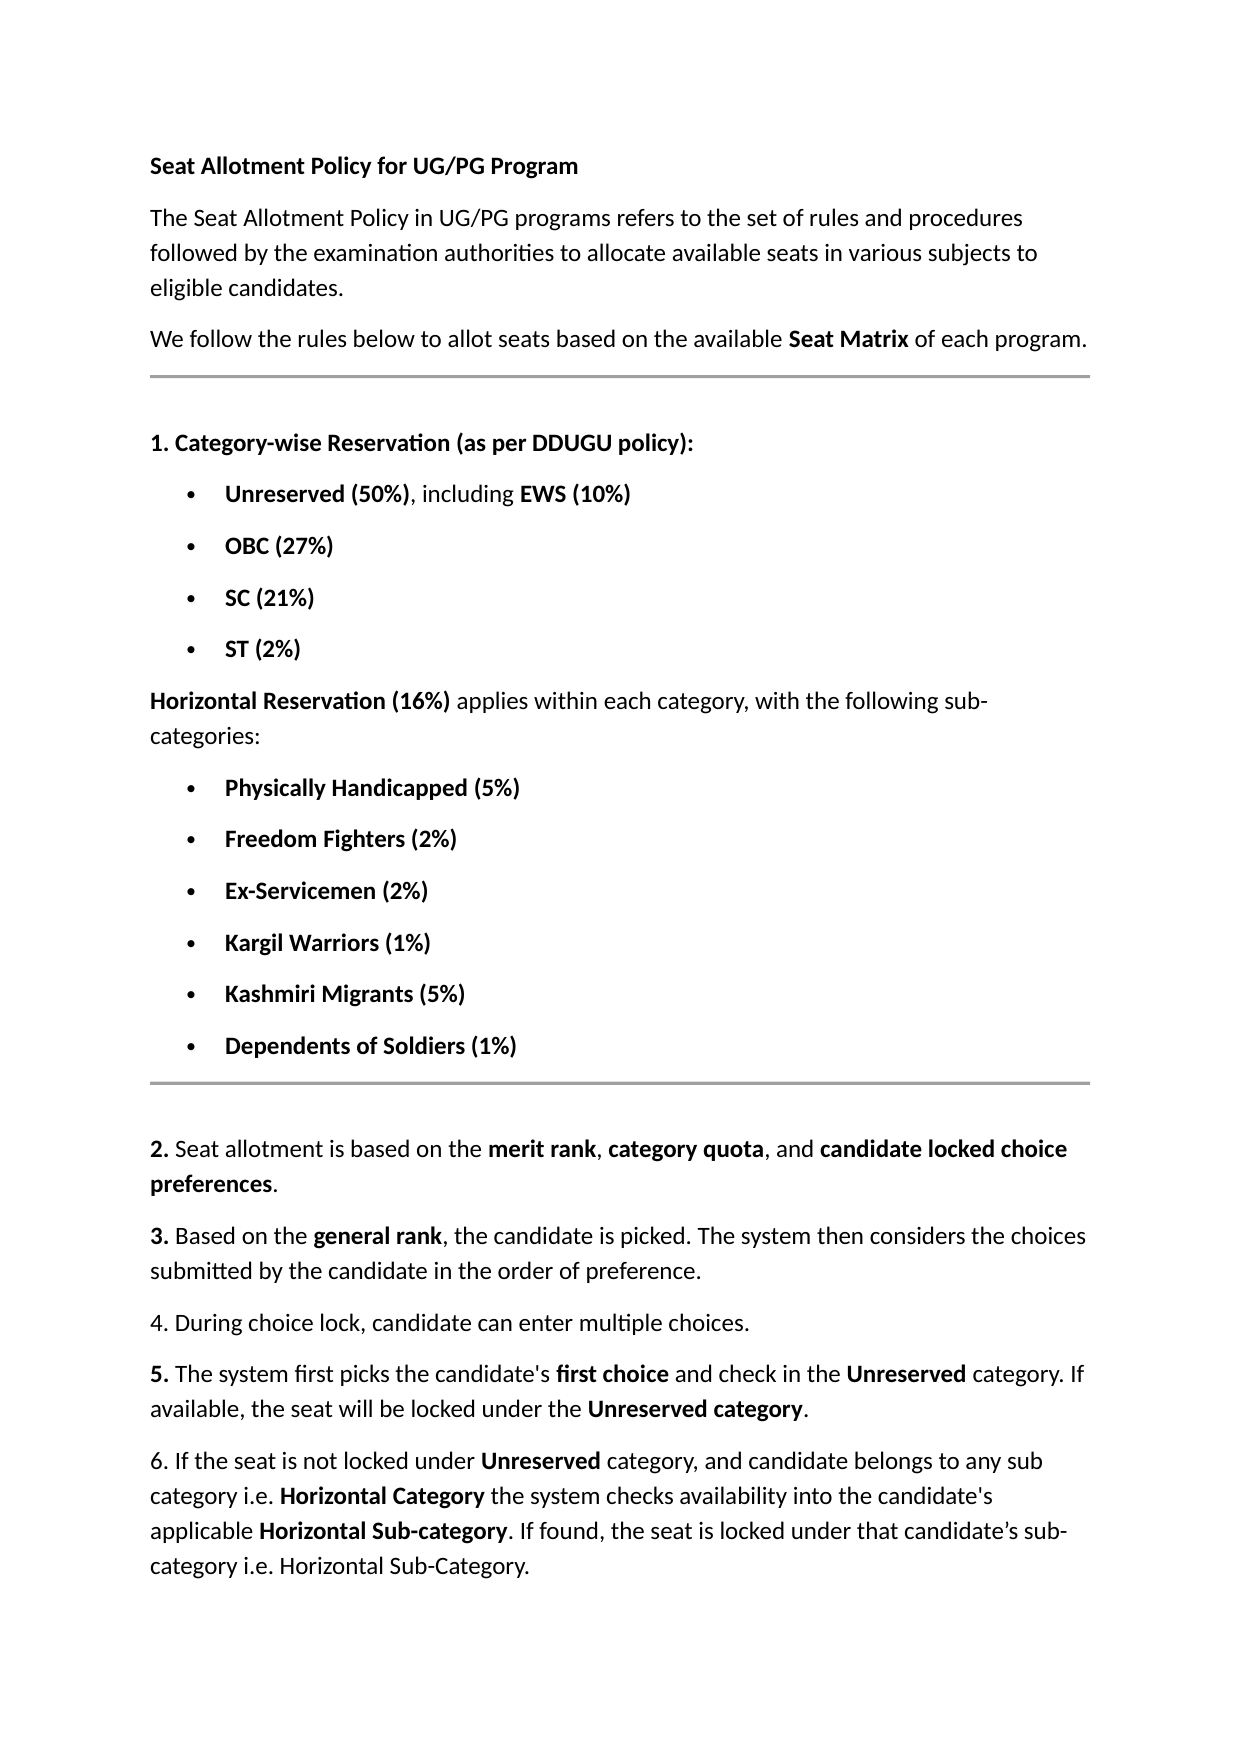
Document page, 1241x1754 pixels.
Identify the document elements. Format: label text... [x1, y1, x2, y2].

list Kargil Warriors (1%) [187, 927, 1090, 957]
list Physically Handicapped (5%) [187, 772, 1090, 802]
text Seat Allotment Policy for UG/PG Program [150, 150, 1090, 181]
list Dependents of Soldiers (1%) [187, 1030, 1090, 1061]
text The Seat Allotment Policy in UG/PG programs refers to the set of rules and procedures followed by the examination authorities to allocate available seats in various subjects to eligible candidates. [150, 202, 1090, 302]
list Kashmiri Migrants (5%) [187, 978, 1090, 1009]
text We follow the rules below to allot seats based on the available Seat Matrix of each program. [150, 323, 1090, 354]
list Freedom Fighters (2%) [187, 823, 1090, 854]
list SC (21%) [187, 582, 1090, 612]
text Horizontal Reservation (16%) applies within each category, with the following sub-categories: [150, 685, 1090, 751]
list Ex-Servicemen (2%) [187, 875, 1090, 906]
list ST (2%) [187, 633, 1090, 664]
list OBC (27%) [187, 530, 1090, 561]
list Unreserved (50%), including EWS (10%) [187, 478, 1090, 509]
text 1. Category-wise Reservation (as per DDUGU policy): [150, 427, 1090, 457]
text 3. Based on the general rank, the candidate is picked. The system then considers the choices submitted by the candidate in the order of preference. [150, 1220, 1090, 1286]
text 4. During choice lock, candidate can enter multiple choices. [150, 1307, 1090, 1337]
text 6. If the seat is not locked under Unreserved category, and candidate belongs to any sub category i.e. Horizontal Category the system checks availability into the candidate's applicable Horizontal Sub-category. If found, the seat is locked under that candidate’s sub-category i.e. Horizontal Sub-Category. [150, 1445, 1090, 1581]
text 2. Seat allotment is based on the merit rank, category quota, and candidate locked choice preferences. [150, 1133, 1090, 1199]
text 5. The system first picks the candidate's first choice and check in the Unreserved category. If available, the seat will be locked under the Unreserved category. [150, 1358, 1090, 1424]
